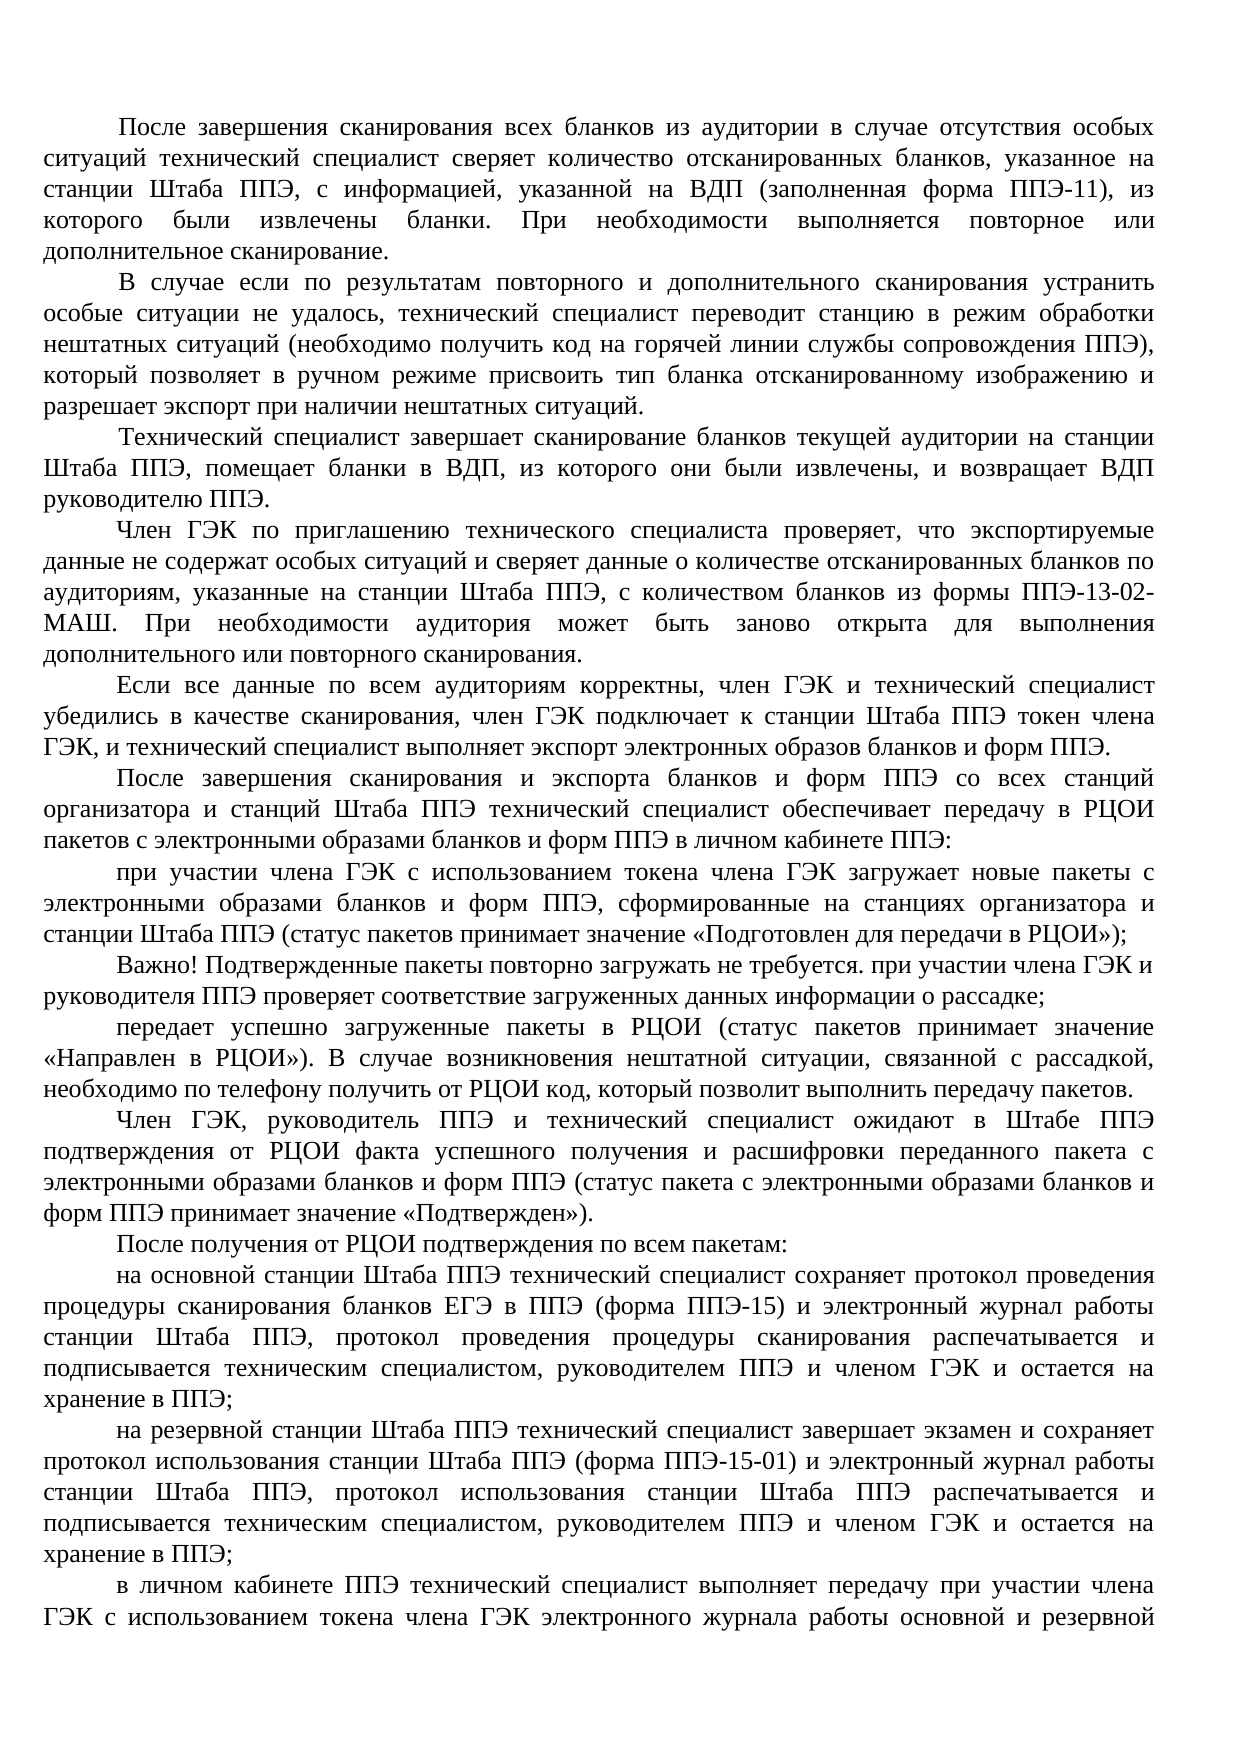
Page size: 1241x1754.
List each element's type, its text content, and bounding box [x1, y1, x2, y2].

text Член ГЭК по приглашению технического специалиста проверяет, что экспортируемые данные не содержат особых ситуаций и сверяет данные о количестве отсканированных бланков по аудиториям, указанные на станции Штаба ППЭ, с количеством бланков из формы ППЭ-13-02-МАШ. При необходимости аудитория может быть заново открыта для выполнения дополнительного или повторного сканирования. [43, 514, 1156, 669]
text при участии члена ГЭК с использованием токена члена ГЭК загружает новые пакеты с электронными образами бланков и форм ППЭ, сформированные на станциях организатора и станции Штаба ППЭ (статус пакетов принимает значение «Подготовлен для передачи в РЦОИ»); [43, 855, 1156, 948]
text После получения от РЦОИ подтверждения по всем пакетам: [43, 1228, 1158, 1259]
text передает успешно загруженные пакеты в РЦОИ (статус пакетов принимает значение «Направлен в РЦОИ»). В случае возникновения нештатной ситуации, связанной с рассадкой, необходимо по телефону получить от РЦОИ код, который позволит выполнить передачу пакетов. [43, 1010, 1156, 1103]
text Если все данные по всем аудиториям корректны, член ГЭК и технический специалист убедились в качестве сканирования, член ГЭК подключает к станции Штаба ППЭ токен члена ГЭК, и технический специалист выполняет экспорт электронных образов бланков и форм ППЭ. [43, 669, 1156, 762]
text Важно! Подтвержденные пакеты повторно загружать не требуется. при участии члена ГЭК и руководителя ППЭ проверяет соответствие загруженных данных информации о рассадке; [43, 948, 1156, 1010]
text на резервной станции Штаба ППЭ технический специалист завершает экзамен и сохраняет протокол использования станции Штаба ППЭ (форма ППЭ-15-01) и электронный журнал работы станции Штаба ППЭ, протокол использования станции Штаба ППЭ распечатывается и подписывается техническим специалистом, руководителем ППЭ и членом ГЭК и остается на хранение в ППЭ; [43, 1414, 1156, 1569]
text После завершения сканирования и экспорта бланков и форм ППЭ со всех станций организатора и станций Штаба ППЭ технический специалист обеспечивает передачу в РЦОИ пакетов с электронными образами бланков и форм ППЭ в личном кабинете ППЭ: [43, 762, 1156, 855]
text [43, 1569, 1156, 1631]
text Технический специалист завершает сканирование бланков текущей аудитории на станции Штаба ППЭ, помещает бланки в ВДП, из которого они были извлечены, и возвращает ВДП руководителю ППЭ. [43, 421, 1156, 514]
text на основной станции Штаба ППЭ технический специалист сохраняет протокол проведения процедуры сканирования бланков ЕГЭ в ППЭ (форма ППЭ-15) и электронный журнал работы станции Штаба ППЭ, протокол проведения процедуры сканирования распечатывается и подписывается техническим специалистом, руководителем ППЭ и членом ГЭК и остается на хранение в ППЭ; [43, 1259, 1156, 1414]
text В случае если по результатам повторного и дополнительного сканирования устранить особые ситуации не удалось, технический специалист переводит станцию в режим обработки нештатных ситуаций (необходимо получить код на горячей линии службы сопровождения ППЭ), который позволяет в ручном режиме присвоить тип бланка отсканированному изображению и разрешает экспорт при наличии нештатных ситуаций. [43, 265, 1156, 421]
text Член ГЭК, руководитель ППЭ и технический специалист ожидают в Штабе ППЭ подтверждения от РЦОИ факта успешного получения и расшифровки переданного пакета с электронными образами бланков и форм ППЭ (статус пакета с электронными образами бланков и форм ППЭ принимает значение «Подтвержден»). [43, 1103, 1156, 1228]
text После завершения сканирования всех бланков из аудитории в случае отсутствия особых ситуаций технический специалист сверяет количество отсканированных бланков, указанное на станции Штаба ППЭ, с информацией, указанной на ВДП (заполненная форма ППЭ-11), из которого были извлечены бланки. При необходимости выполняется повторное или дополнительное сканирование. [43, 110, 1156, 265]
